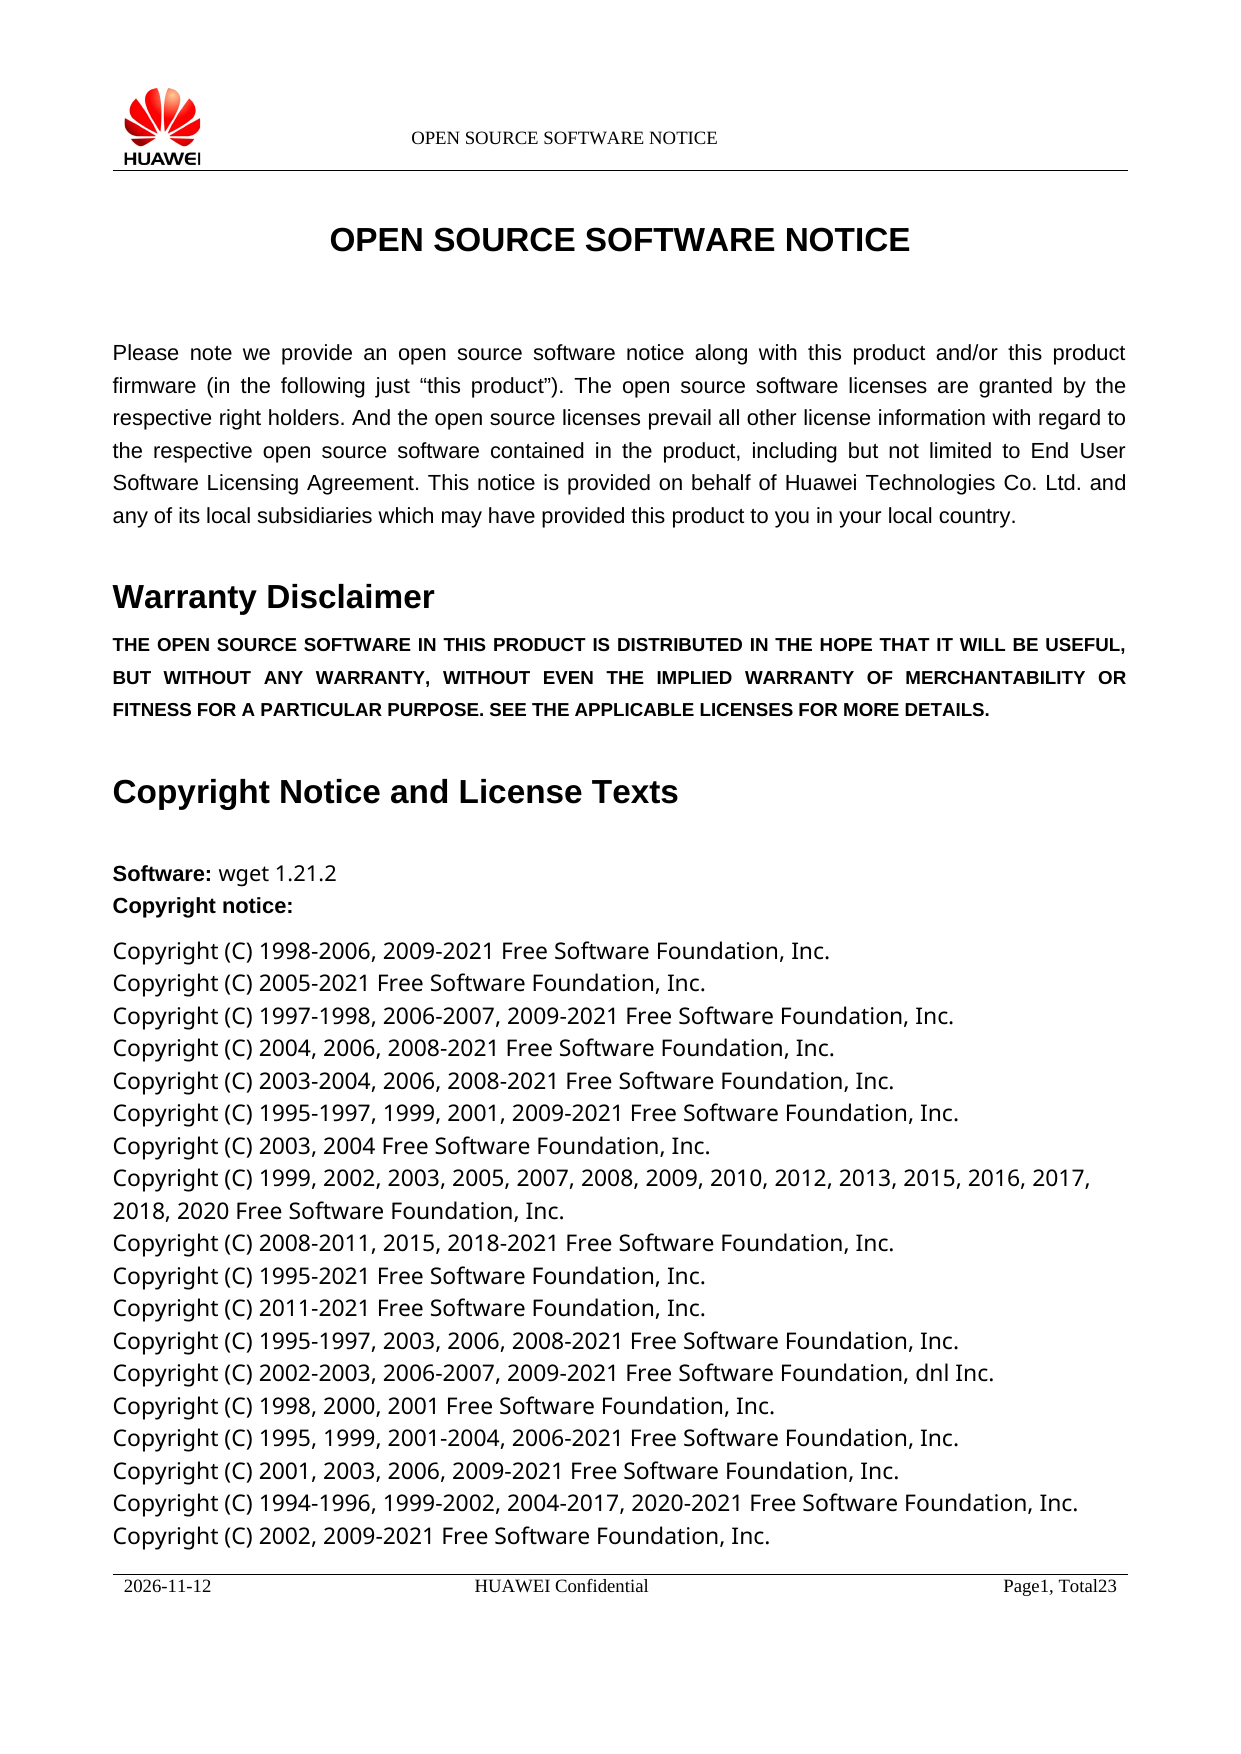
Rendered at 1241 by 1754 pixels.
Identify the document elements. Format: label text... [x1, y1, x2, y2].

title Software: wget 1.21.2 [112, 856, 1128, 889]
picture [124, 88, 201, 165]
text OPEN SOURCE SOFTWARE NOTICE [112, 206, 1128, 271]
text Copyright notice: [112, 889, 1128, 921]
text Please note we provide an open source software notice along with this product and/or this product firmware (in the following just “this product”). The open source software licenses are granted by the respective right holders. And the open source licenses prevail all other license information with regard to the respective open source software contained in the product, including but not limited to End User Software Licensing Agreement. This notice is provided on behalf of Huawei Technologies Co. Ltd. and any of its local subsidiaries which may have provided this product to you in your local country. [112, 336, 1128, 531]
text Warranty Disclaimer [112, 564, 1128, 629]
text The open source software in this product is distributed in the hope that it will be useful, but WITHOUT ANY WARRANTY, without even the implied warranty of MERCHANTABILITY or FITNESS FOR A PARTICULAR PURPOSE. See the applicable licenses for more details. [112, 629, 1128, 726]
text Copyright Notice and License Texts [112, 759, 1128, 824]
